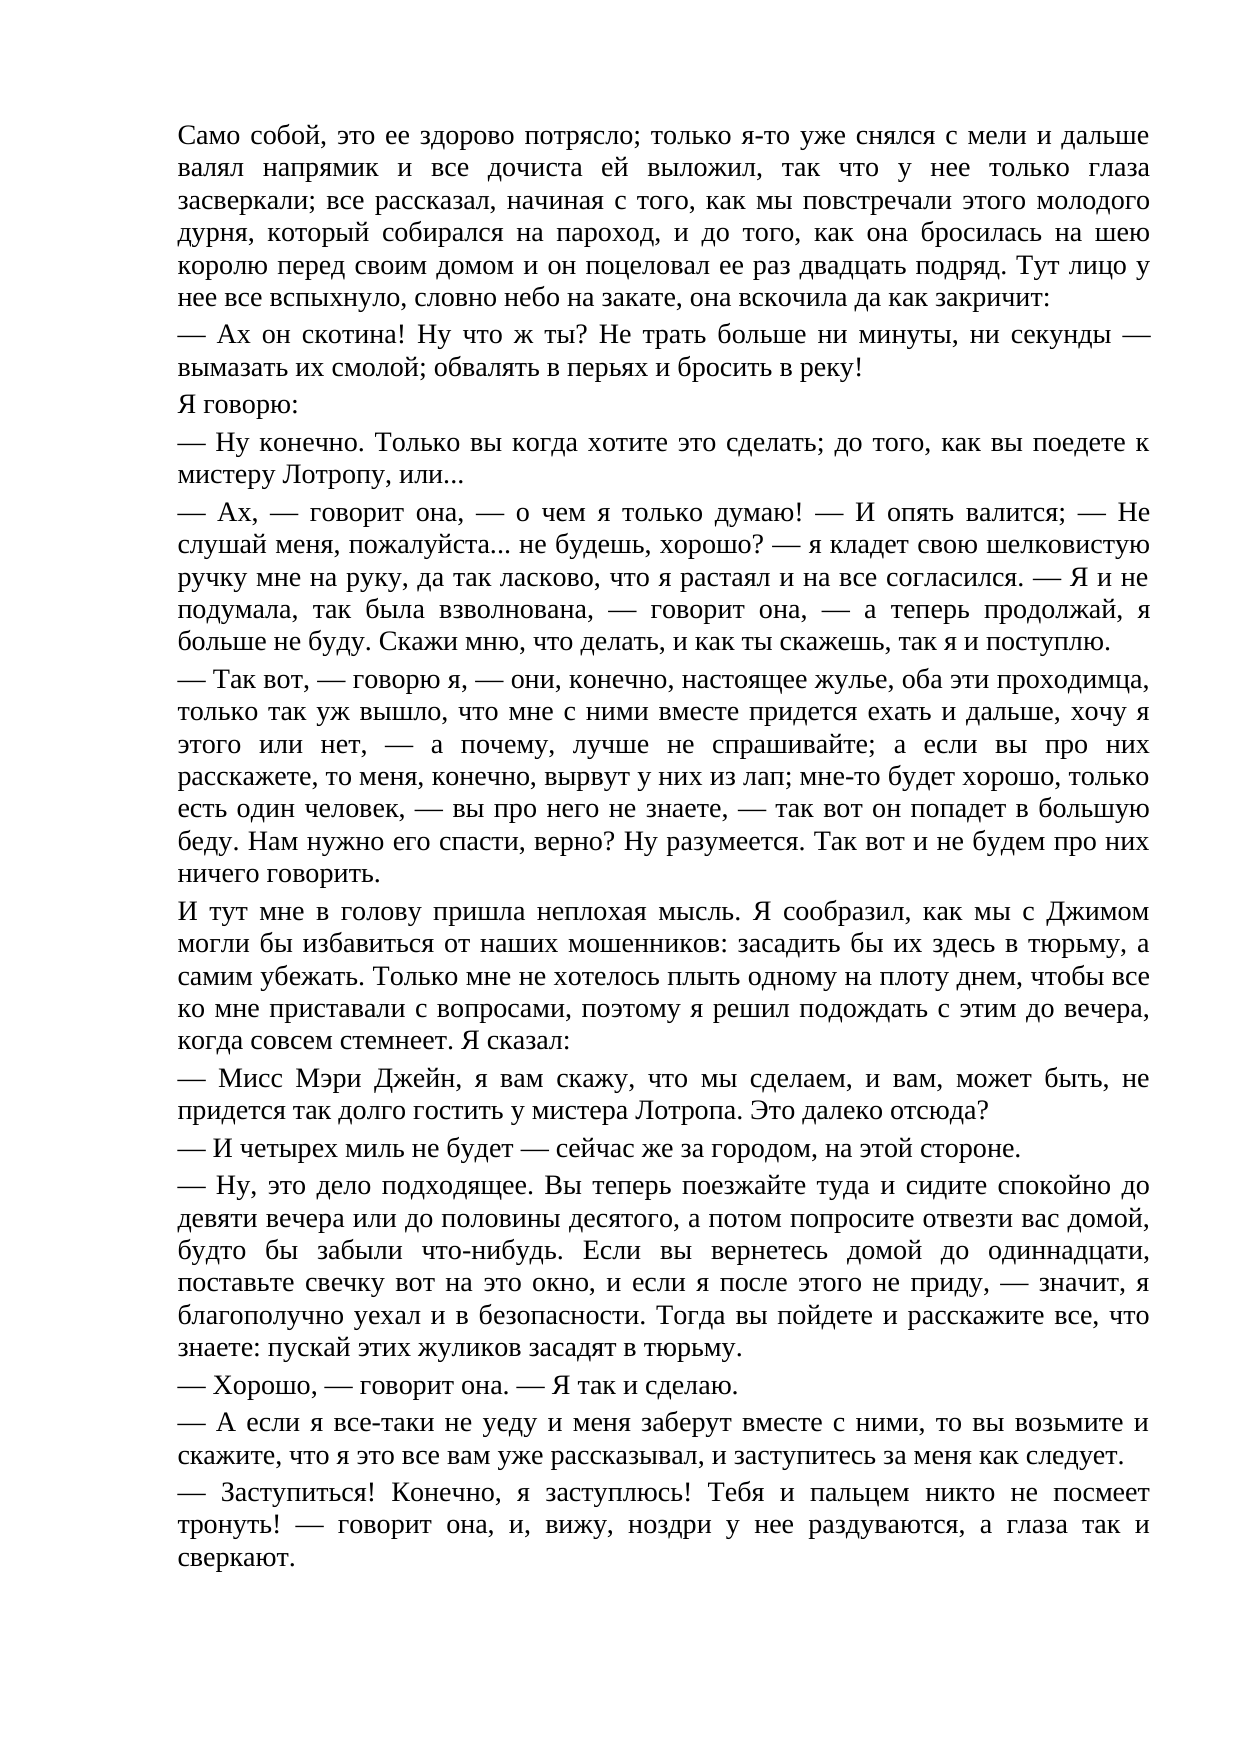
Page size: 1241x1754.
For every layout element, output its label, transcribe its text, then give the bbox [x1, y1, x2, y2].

text — Ну, это дело подходящее. Вы теперь поезжайте туда и сидите спокойно до девяти вечера или до половины десятого, а потом попросите отвезти вас домой, будто бы забыли что-нибудь. Если вы вернетесь домой до одиннадцати, поставьте свечку вот на это окно, и если я после этого не приду, — значит, я благополучно уехал и в безопасности. Тогда вы пойдете и расскажите все, что знаете: пускай этих жуликов засадят в тюрьму. [177, 1168, 1152, 1363]
text — А если я все-таки не уеду и меня заберут вместе с ними, то вы возьмите и скажите, что я это все вам уже рассказывал, и заступитесь за меня как следует. [177, 1405, 1152, 1470]
text И тут мне в голову пришла неплохая мысль. Я сообразил, как мы с Джимом могли бы избавиться от наших мошенников: засадить бы их здесь в тюрьму, а самим убежать. Только мне не хотелось плыть одному на плоту днем, чтобы все ко мне приставали с вопросами, поэтому я решил подождать с этим до вечера, когда совсем стемнеет. Я сказал: [177, 894, 1152, 1056]
text — Заступиться! Конечно, я заступлюсь! Тебя и пальцем никто не посмеет тронуть! — говорит она, и, вижу, ноздри у нее раздуваются, а глаза так и сверкают. [177, 1475, 1152, 1572]
text — И четырех миль не будет — сейчас же за городом, на этой стороне. [177, 1131, 1152, 1163]
text — Ну конечно. Только вы когда хотите это сделать; до того, как вы поедете к мистеру Лотропу, или... [177, 425, 1152, 490]
text — Ах, — говорит она, — о чем я только думаю! — И опять валится; — Не слушай меня, пожалуйста... не будешь, хорошо? — я кладет свою шелковистую ручку мне на руку, да так ласково, что я растаял и на все согласился. — Я и не подумала, так была взволнована, — говорит она, — а теперь продолжай, я больше не буду. Скажи мню, что делать, и как ты скажешь, так я и поступлю. [177, 495, 1152, 657]
text Я говорю: [177, 387, 1152, 420]
text — Ах он скотина! Ну что ж ты? Не трать больше ни минуты, ни секунды — вымазать их смолой; обвалять в перьях и бросить в реку! [177, 318, 1152, 382]
text — Так вот, — говорю я, — они, конечно, настоящее жулье, оба эти проходимца, только так уж вышло, что мне с ними вместе придется ехать и дальше, хочу я этого или нет, — а почему, лучше не спрашивайте; а если вы про них расскажете, то меня, конечно, вырвут у них из лап; мне-то будет хорошо, только есть один человек, — вы про него не знаете, — так вот он попадет в большую беду. Нам нужно его спасти, верно? Ну разумеется. Так вот и не будем про них ничего говорить. [177, 662, 1152, 889]
text — Мисс Мэри Джейн, я вам скажу, что мы сделаем, и вам, может быть, не придется так долго гостить у мистера Лотропа. Это далеко отсюда? [177, 1061, 1152, 1126]
text Само собой, это ее здорово потрясло; только я-то уже снялся с мели и дальше валял напрямик и все дочиста ей выложил, так что у нее только глаза засверкали; все рассказал, начиная с того, как мы повстречали этого молодого дурня, который собирался на пароход, и до того, как она бросилась на шею королю перед своим домом и он поцеловал ее раз двадцать подряд. Тут лицо у нее все вспыхнуло, словно небо на закате, она вскочила да как закричит: [177, 118, 1152, 312]
text — Хорошо, — говорит она. — Я так и сделаю. [177, 1368, 1152, 1400]
